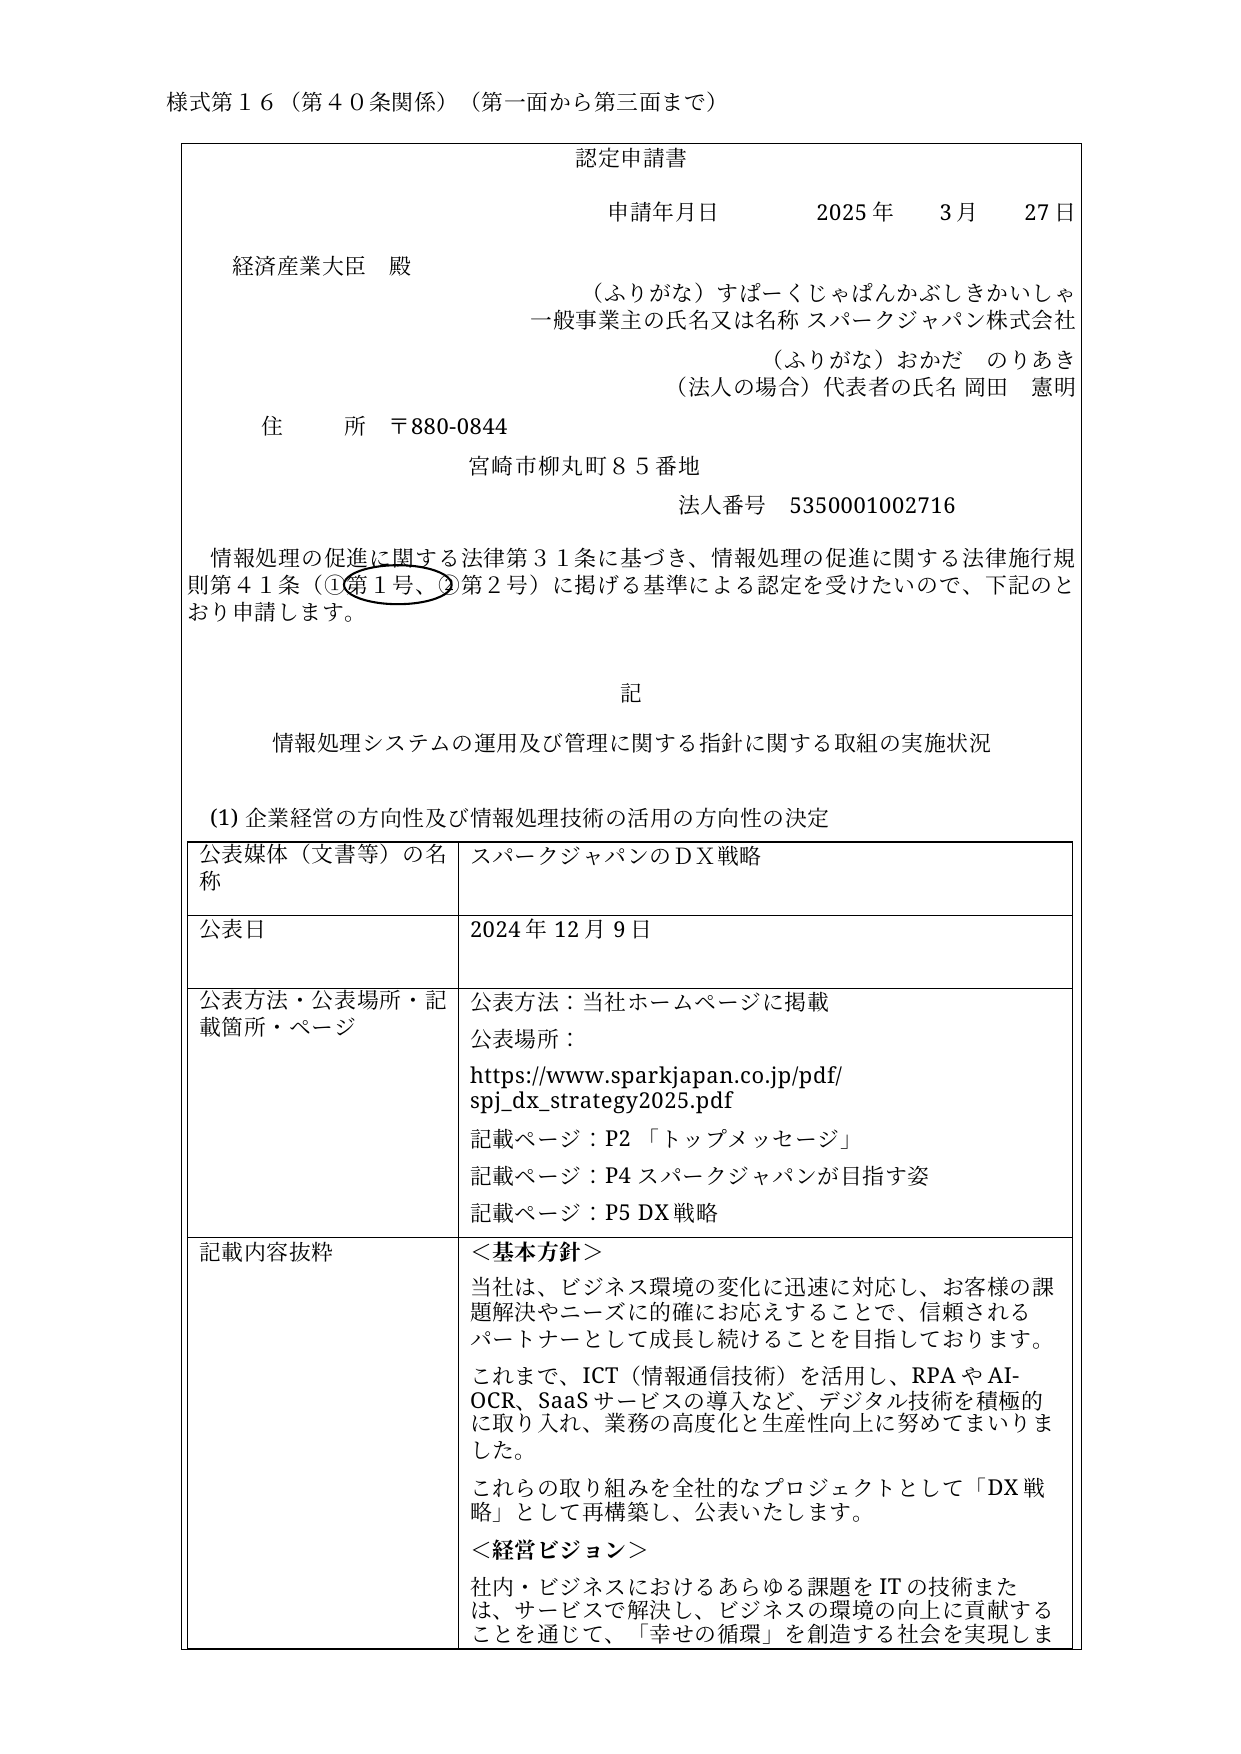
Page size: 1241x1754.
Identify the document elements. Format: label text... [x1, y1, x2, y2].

table_header 認定申請書 申請年月日 2025年 3月 27日 経済産業大臣 殿 （ふりがな）すぱーくじゃぱんかぶしきかいしゃ 一般事業主の氏名又は名称 スパークジャパン株式会社 （ふりがな）おかだ のりあき （法人の場合）代表者の氏名 岡田 憲明 住所 〒880-0844 宮崎市柳丸町８５番地 法人番号 5350001002716 情報処理の促進に関する法律第３１条に基づき、情報処理の促進に関する法律施行規則第４１条（①第１号、②第２号）に掲げる基準による認定を受けたいので、下記のとおり申請します。 [182, 144, 1081, 680]
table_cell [182, 680, 1081, 1649]
text 様式第１６（第４０条関係）（第一面から第三面まで） [167, 89, 1070, 116]
